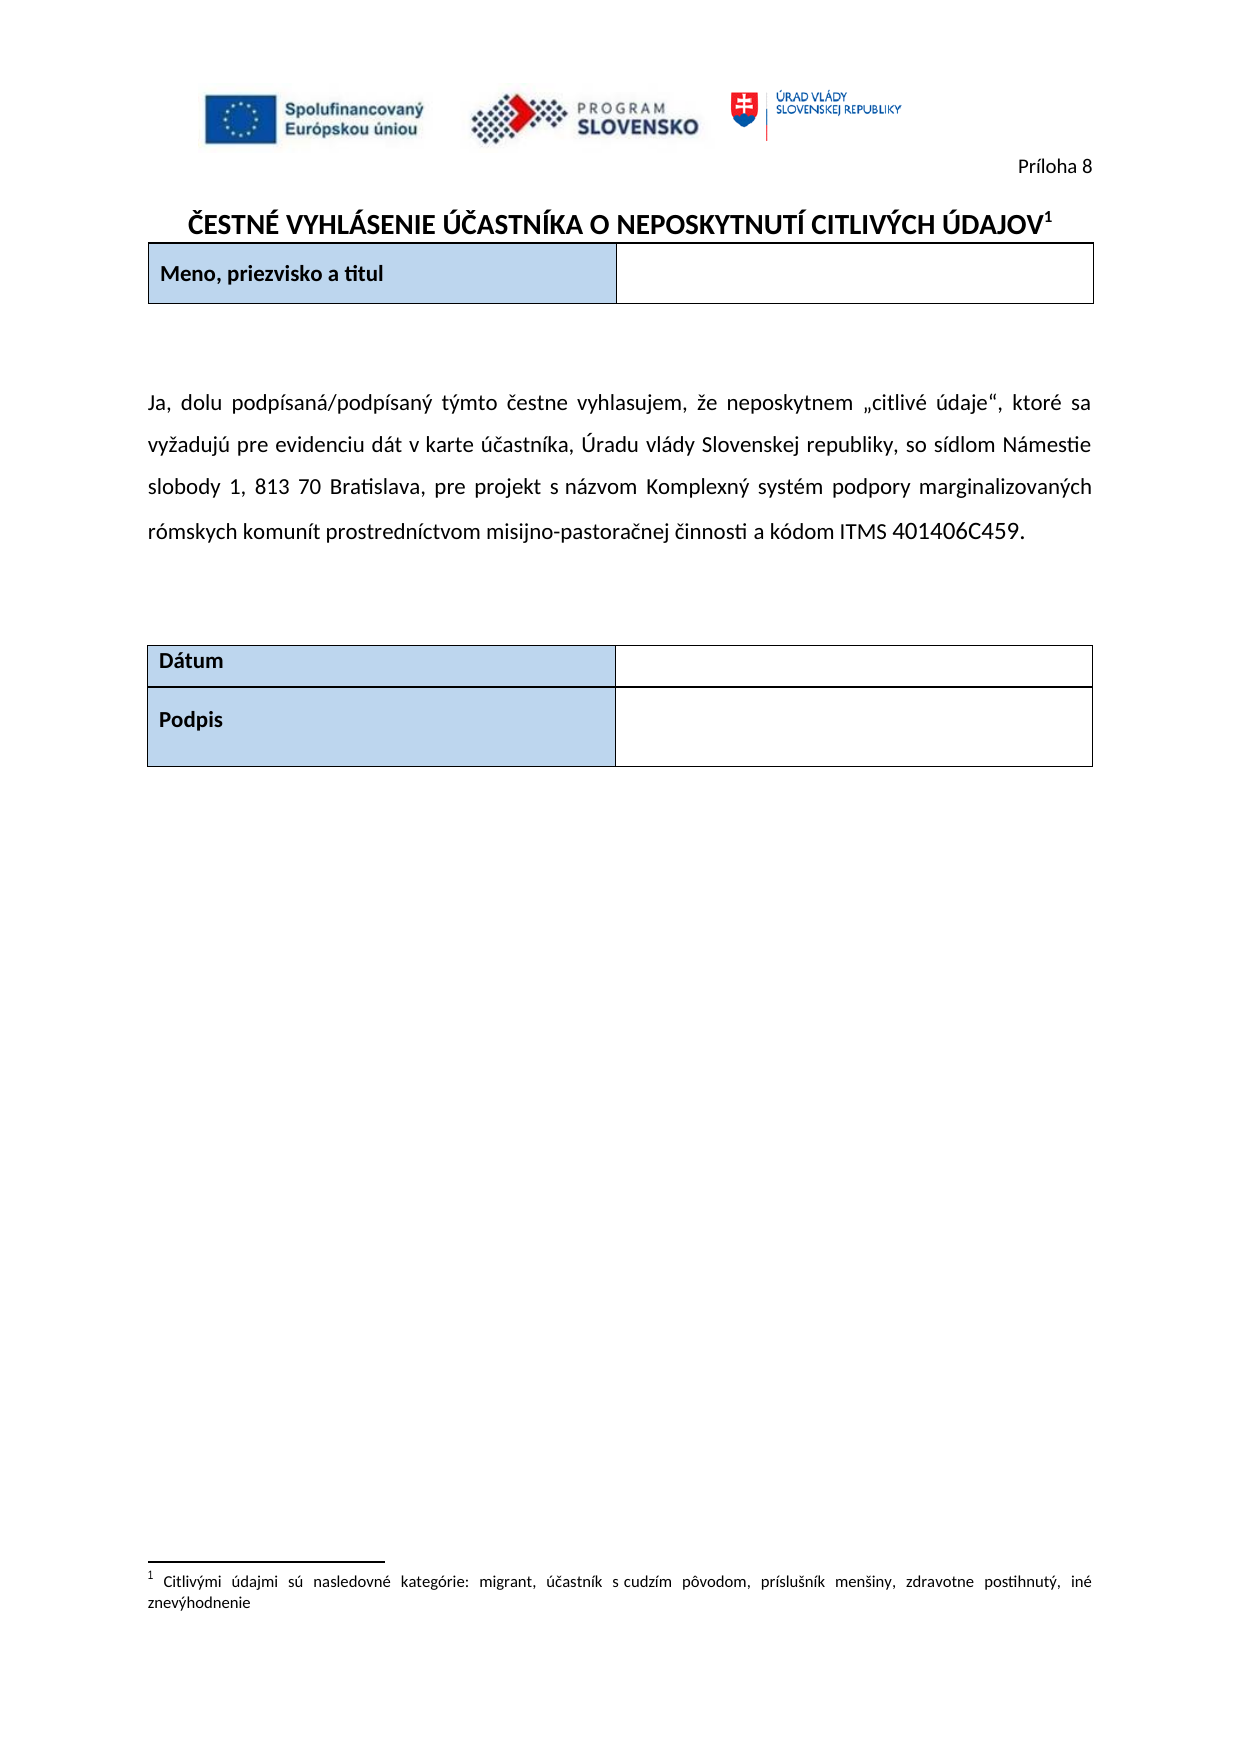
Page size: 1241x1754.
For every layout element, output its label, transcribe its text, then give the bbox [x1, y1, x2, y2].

table_header Dátum [148, 646, 615, 686]
table_cell Podpis [148, 688, 615, 766]
text ČESTNÉ VYHLÁSENIE ÚČASTNÍKA O NEPOSKYTNUTÍ CITLIVÝCH ÚDAJOV [148, 206, 1092, 242]
table_header [616, 646, 1092, 686]
table_header Meno, priezvisko a titul [149, 244, 616, 303]
picture [198, 73, 1043, 153]
text Ja, dolu podpísaná/podpísaný týmto čestne vyhlasujem, že neposkytnem „citlivé údaje“, ktoré sa vyžadujú pre evidenciu dát v karte účastníka, Úradu vlády Slovenskej republiky, so sídlom Námestie slobody 1, 813 70 Bratislava, pre projekt s názvom Komplexný systém podpory marginalizovaných rómskych komunít prostredníctvom misijno-pastoračnej činnosti a kódom ITMS 401406C459. [148, 388, 1092, 546]
text Príloha 8 [148, 153, 1092, 178]
table_header [617, 244, 1093, 303]
table_cell [616, 688, 1092, 766]
